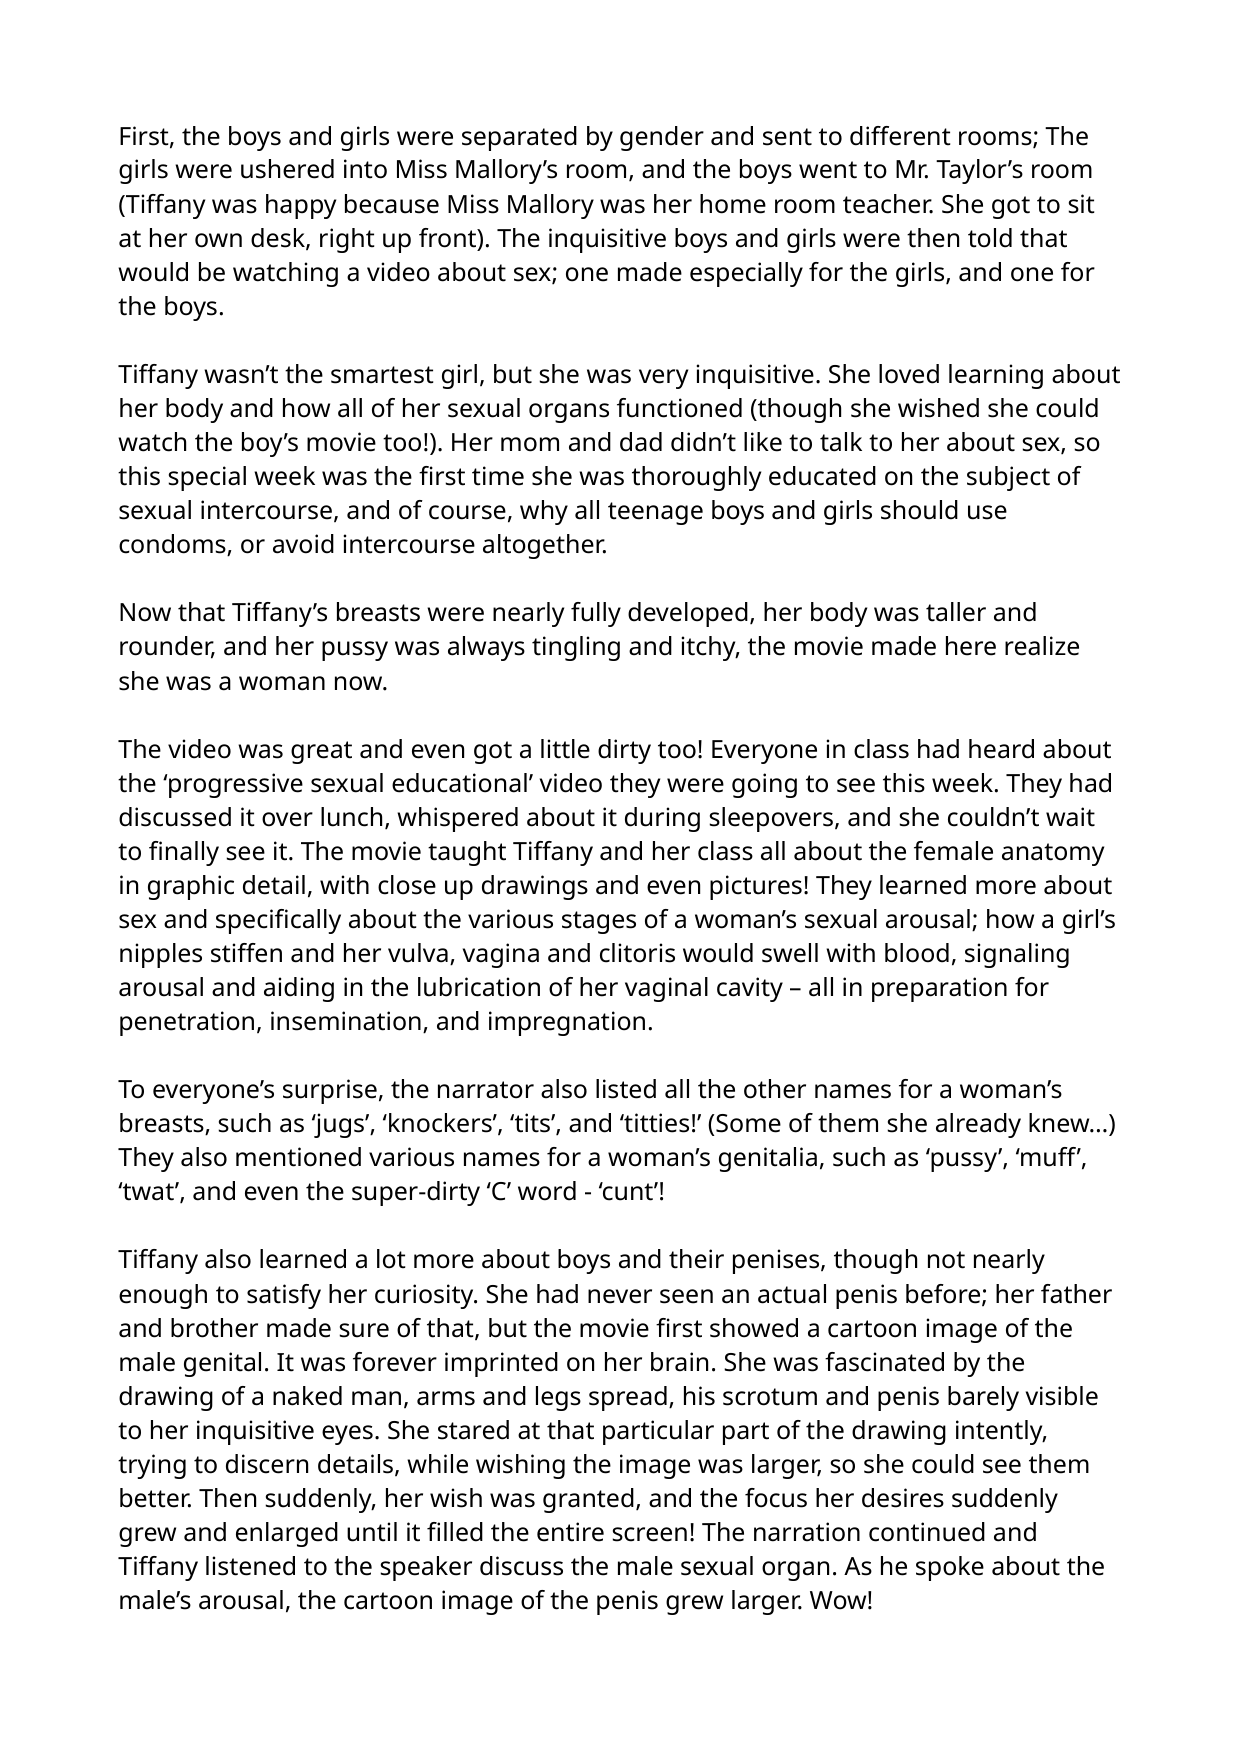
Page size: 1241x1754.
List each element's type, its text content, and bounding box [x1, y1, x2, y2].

text Tiffany also learned a lot more about boys and their penises, though not nearly enough to satisfy her curiosity. She had never seen an actual penis before; her father and brother made sure of that, but the movie first showed a cartoon image of the male genital. It was forever imprinted on her brain. She was fascinated by the drawing of a naked man, arms and legs spread, his scrotum and penis barely visible to her inquisitive eyes. She stared at that particular part of the drawing intently, trying to discern details, while wishing the image was larger, so she could see them better. Then suddenly, her wish was granted, and the focus her desires suddenly grew and enlarged until it filled the entire screen! The narration continued and Tiffany listened to the speaker discuss the male sexual organ. As he spoke about the male’s arousal, the cartoon image of the penis grew larger. Wow! [118, 1242, 1122, 1617]
text First, the boys and girls were separated by gender and sent to different rooms; The girls were ushered into Miss Mallory’s room, and the boys went to Mr. Taylor’s room (Tiffany was happy because Miss Mallory was her home room teacher. She got to sit at her own desk, right up front). The inquisitive boys and girls were then told that would be watching a video about sex; one made especially for the girls, and one for the boys. [118, 118, 1122, 322]
text Now that Tiffany’s breasts were nearly fully developed, her body was taller and rounder, and her pussy was always tingling and itchy, the movie made here realize she was a woman now. [118, 595, 1122, 697]
text To everyone’s surprise, the narrator also listed all the other names for a woman’s breasts, such as ‘jugs’, ‘knockers’, ‘tits’, and ‘titties!’ (Some of them she already knew…) They also mentioned various names for a woman’s genitalia, such as ‘pussy’, ‘muff’, ‘twat’, and even the super-dirty ‘C’ word - ‘cunt’! [118, 1072, 1122, 1208]
text Tiffany wasn’t the smartest girl, but she was very inquisitive. She loved learning about her body and how all of her sexual organs functioned (though she wished she could watch the boy’s movie too!). Her mom and dad didn’t like to talk to her about sex, so this special week was the first time she was thoroughly educated on the subject of sexual intercourse, and of course, why all teenage boys and girls should use condoms, or avoid intercourse altogether. [118, 357, 1122, 561]
text The video was great and even got a little dirty too! Everyone in class had heard about the ‘progressive sexual educational’ video they were going to see this week. They had discussed it over lunch, whispered about it during sleepovers, and she couldn’t wait to finally see it. The movie taught Tiffany and her class all about the female anatomy in graphic detail, with close up drawings and even pictures! They learned more about sex and specifically about the various stages of a woman’s sexual arousal; how a girl’s nipples stiffen and her vulva, vagina and clitoris would swell with blood, signaling arousal and aiding in the lubrication of her vaginal cavity – all in preparation for penetration, insemination, and impregnation. [118, 731, 1122, 1038]
